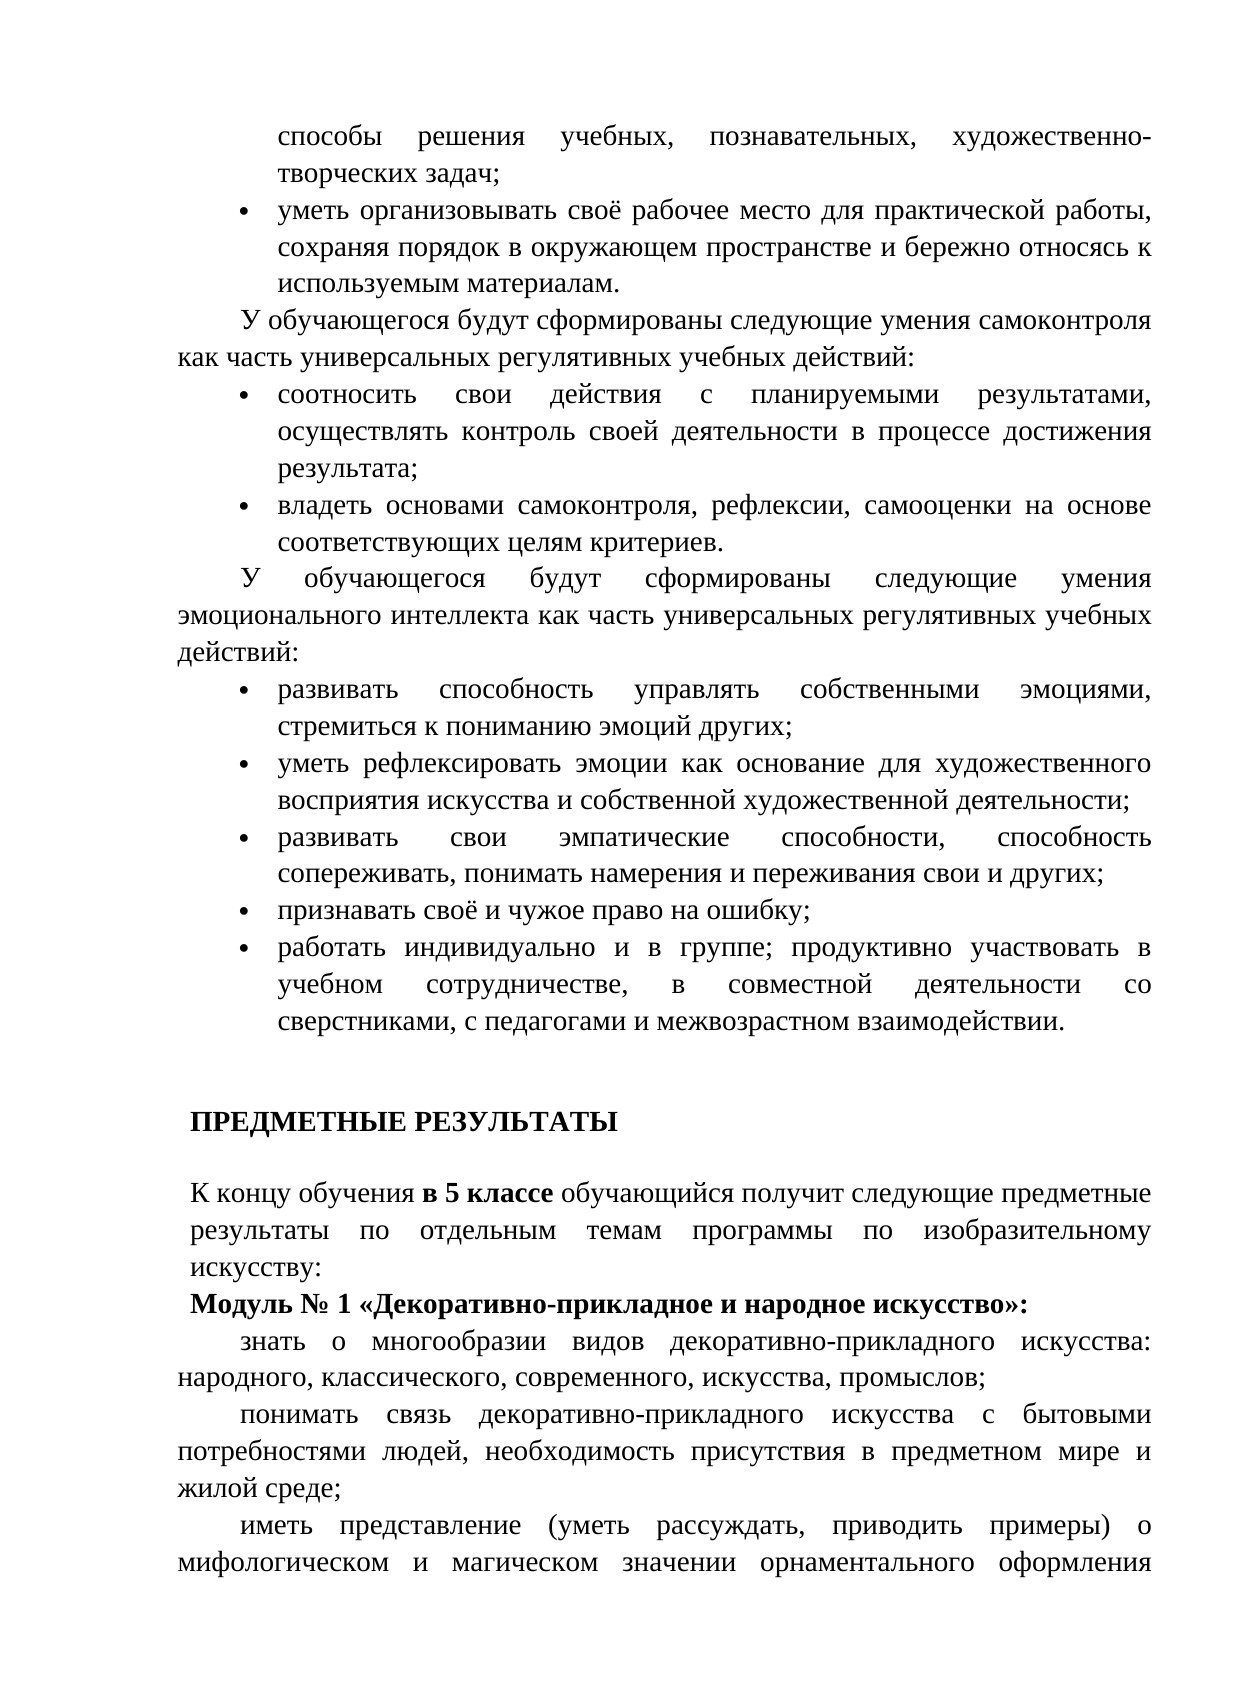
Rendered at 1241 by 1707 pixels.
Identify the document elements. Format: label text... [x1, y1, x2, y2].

text У обучающегося будут сформированы следующие умения самоконтроля как часть универсальных регулятивных учебных действий: [177, 302, 1152, 373]
text ПРЕДМЕТНЫЕ РЕЗУЛЬТАТЫ [190, 1104, 1152, 1138]
list признавать своё и чужое право на ошибку; [240, 892, 1152, 926]
list уметь рефлексировать эмоции как основание для художественного восприятия искусства и собственной художественной деятельности; [240, 745, 1152, 815]
list владеть основами самоконтроля, рефлексии, самооценки на основе соответствующих целям критериев. [240, 487, 1152, 557]
text понимать связь декоративно-прикладного искусства с бытовыми потребностями людей, необходимость присутствия в предметном мире и жилой среде; [177, 1396, 1152, 1504]
list развивать способность управлять собственными эмоциями, стремиться к пониманию эмоций других; [240, 671, 1152, 742]
list работать индивидуально и в группе; продуктивно участвовать в учебном сотрудничестве, в совместной деятельности со сверстниками, с педагогами и межвозрастном взаимодействии. [240, 929, 1152, 1037]
list развивать свои эмпатические способности, способность сопереживать, понимать намерения и переживания свои и других; [240, 819, 1152, 889]
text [177, 1507, 1152, 1577]
text К концу обучения в 5 классе обучающийся получит следующие предметные результаты по отдельным темам программы по изобразительному искусству: [190, 1175, 1152, 1282]
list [240, 118, 1152, 188]
list соотносить свои действия с планируемыми результатами, осуществлять контроль своей деятельности в процессе достижения результата; [240, 376, 1152, 483]
list уметь организовывать своё рабочее место для практической работы, сохраняя порядок в окружающем пространстве и бережно относясь к используемым материалам. [240, 192, 1152, 299]
text У обучающегося будут сформированы следующие умения эмоционального интеллекта как часть универсальных регулятивных учебных действий: [177, 561, 1152, 668]
text Модуль № 1 «Декоративно-прикладное и народное искусство»: [190, 1286, 1152, 1319]
text знать о многообразии видов декоративно-прикладного искусства: народного, классического, современного, искусства, промыслов; [177, 1323, 1152, 1393]
